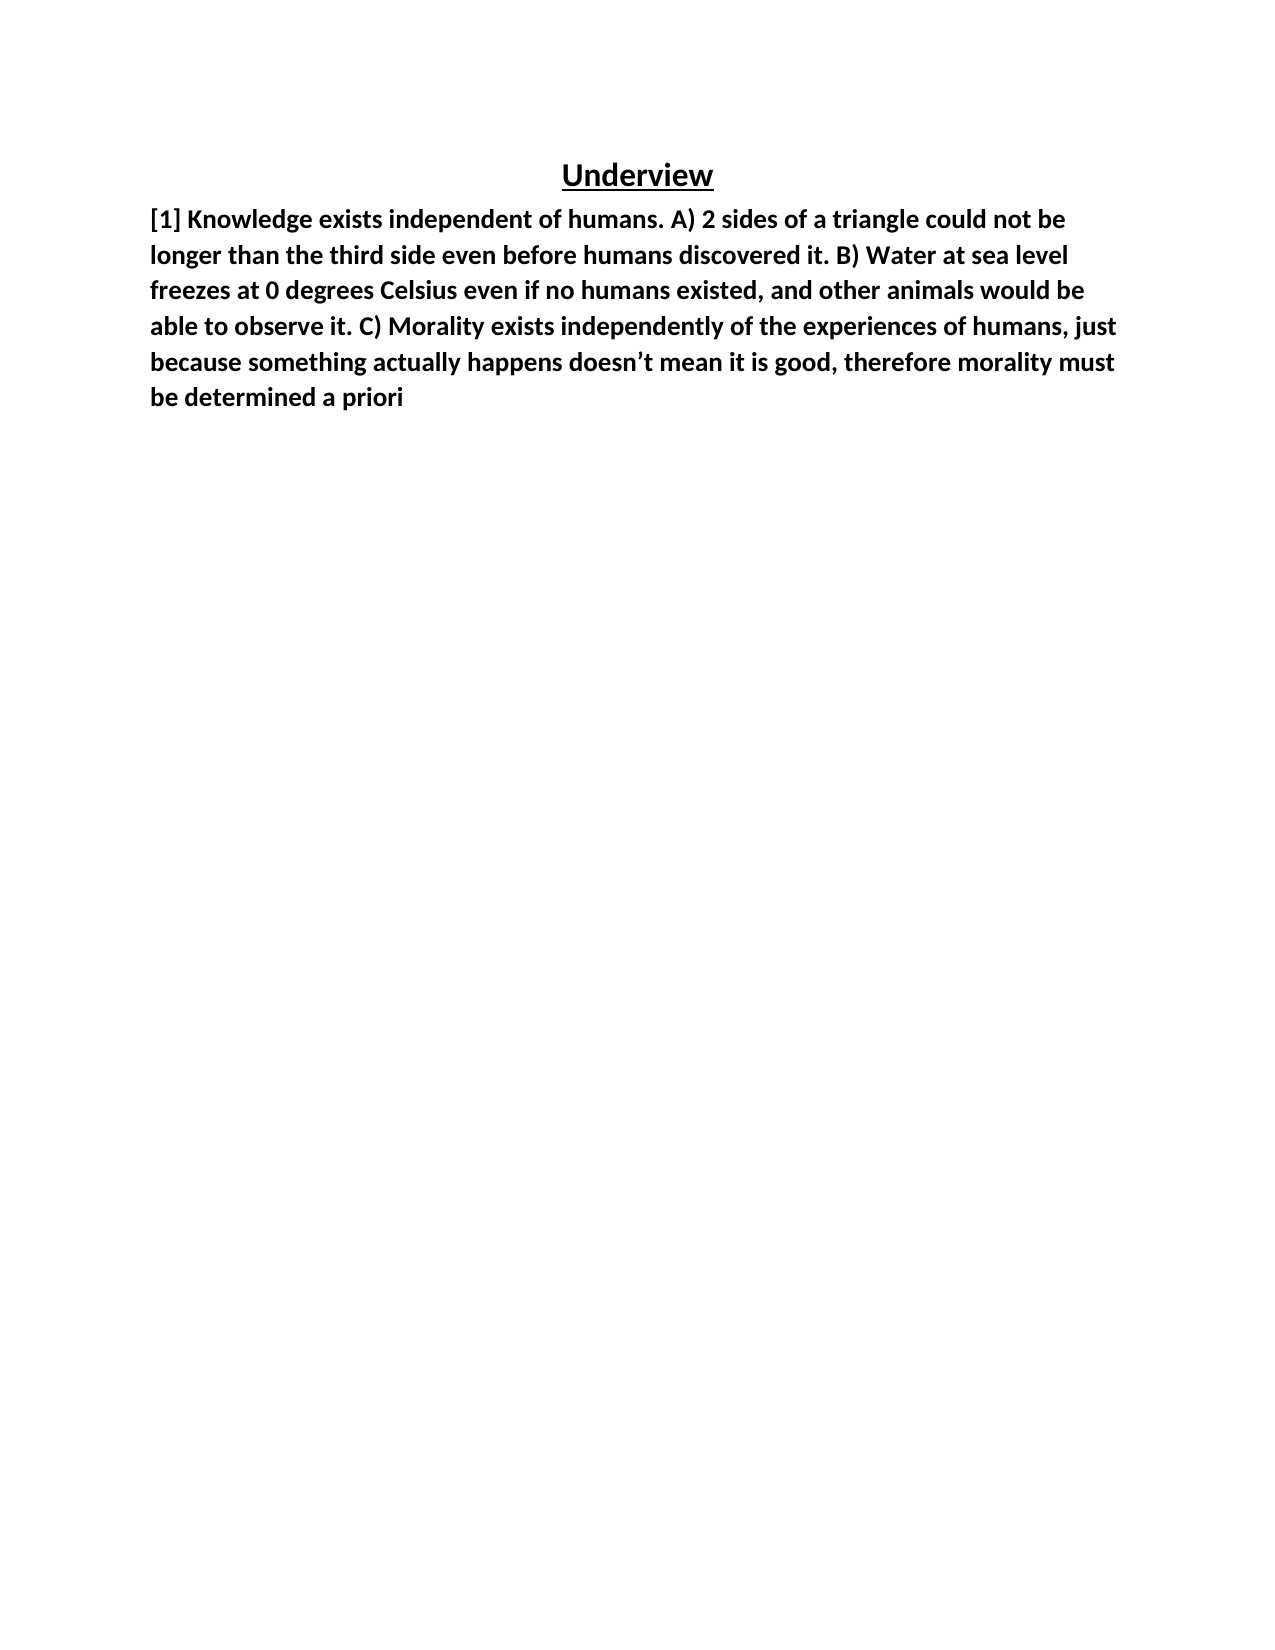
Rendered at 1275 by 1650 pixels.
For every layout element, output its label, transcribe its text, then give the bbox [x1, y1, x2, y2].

subtitle [1] Knowledge exists independent of humans. A) 2 sides of a triangle could not be longer than the third side even before humans discovered it. B) Water at sea level freezes at 0 degrees Celsius even if no humans existed, and other animals would be able to observe it. C) Morality exists independently of the experiences of humans, just because something actually happens doesn’t mean it is good, therefore morality must be determined a priori [150, 202, 1125, 413]
subtitle Underview [150, 154, 1125, 195]
